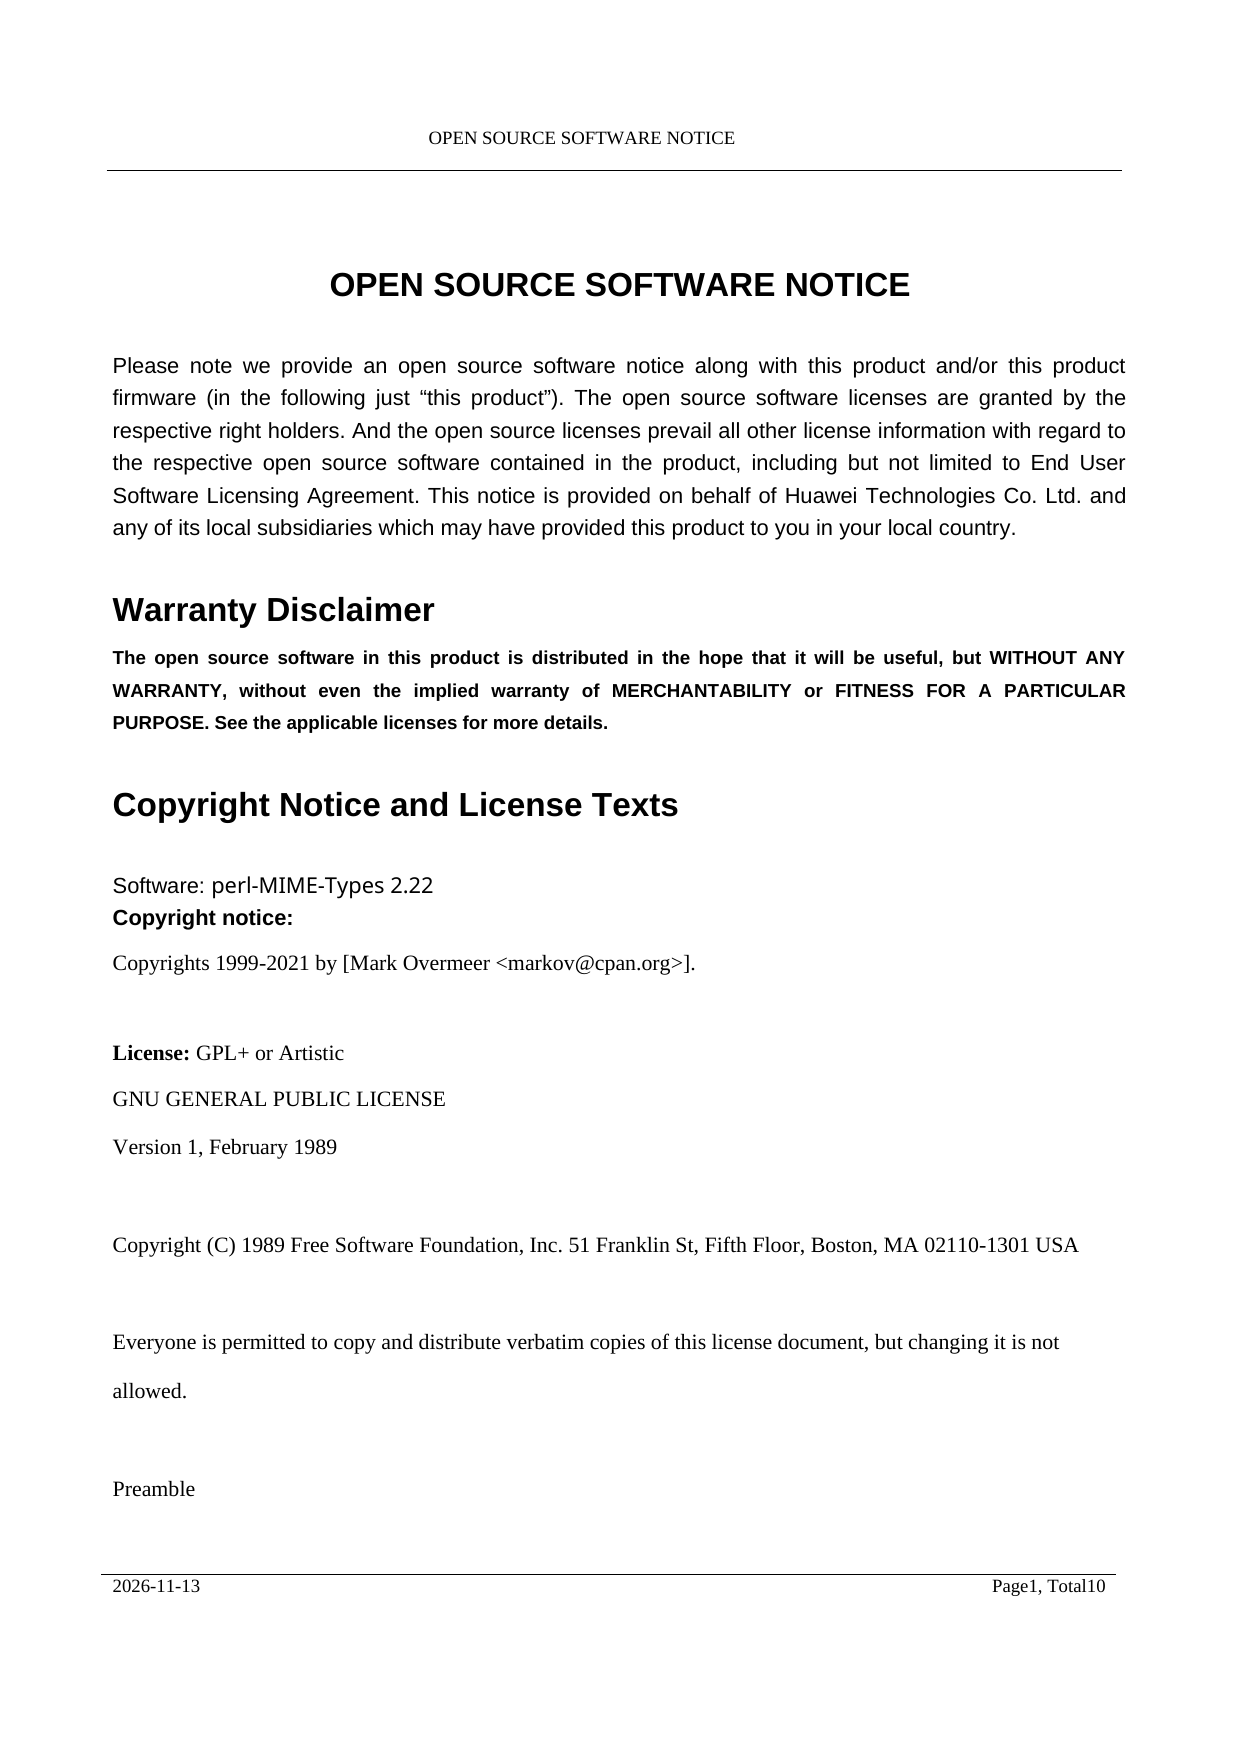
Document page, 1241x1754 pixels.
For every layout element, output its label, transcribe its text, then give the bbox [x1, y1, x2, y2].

text Copyrights 1999-2021 by [Mark Overmeer <markov@cpan.org>]. [112, 947, 1128, 979]
text Copyright notice: [112, 901, 1128, 934]
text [112, 1082, 1128, 1504]
text OPEN SOURCE SOFTWARE NOTICE [112, 251, 1128, 316]
text The open source software in this product is distributed in the hope that it will be useful, but WITHOUT ANY WARRANTY, without even the implied warranty of MERCHANTABILITY or FITNESS FOR A PARTICULAR PURPOSE. See the applicable licenses for more details. [112, 641, 1128, 739]
text Copyright Notice and License Texts [112, 771, 1128, 836]
text Warranty Disclaimer [112, 576, 1128, 641]
text License: GPL+ or Artistic [112, 1037, 1128, 1069]
text Please note we provide an open source software notice along with this product and/or this product firmware (in the following just “this product”). The open source software licenses are granted by the respective right holders. And the open source licenses prevail all other license information with regard to the respective open source software contained in the product, including but not limited to End User Software Licensing Agreement. This notice is provided on behalf of Huawei Technologies Co. Ltd. and any of its local subsidiaries which may have provided this product to you in your local country. [112, 349, 1128, 544]
text Software: perl-MIME-Types 2.22 [112, 869, 1128, 901]
